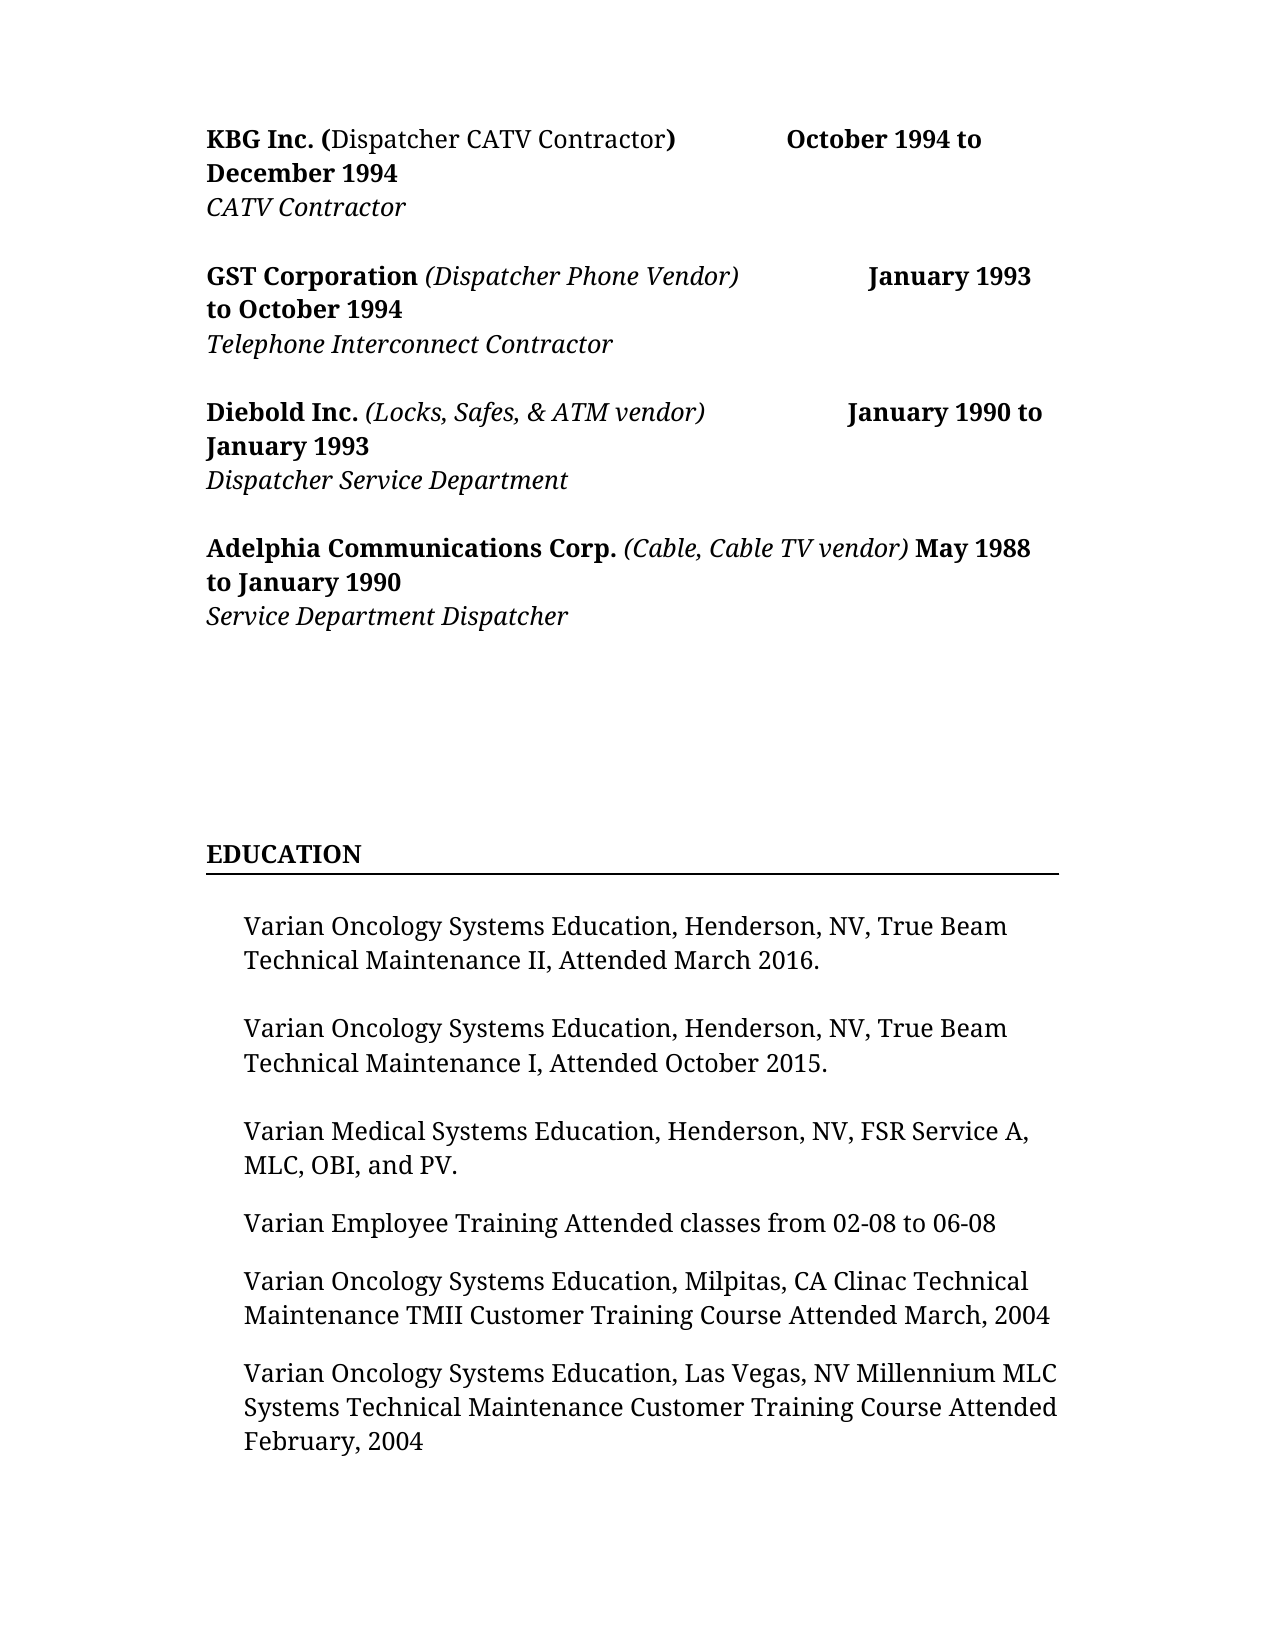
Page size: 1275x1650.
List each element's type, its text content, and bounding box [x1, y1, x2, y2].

text Diebold Inc. (Locks, Safes, & ATM vendor) January 1990 to January 1993 [206, 394, 1059, 462]
text Varian Oncology Systems Education, Las Vegas, NV Millennium MLC Systems Technical Maintenance Customer Training Course Attended February, 2004 [244, 1356, 1059, 1482]
text Dispatcher Service Department [206, 462, 1059, 497]
text EDUCATION [206, 837, 1059, 873]
text Adelphia Communications Corp. (Cable, Cable TV vendor) May 1988 to January 1990 [206, 531, 1059, 599]
text CATV Contractor [206, 190, 1059, 224]
text Varian Medical Systems Education, Henderson, NV, FSR Service A, MLC, OBI, and PV. [244, 1113, 1059, 1206]
text Telephone Interconnect Contractor [206, 326, 1059, 360]
text Varian Oncology Systems Education, Henderson, NV, True Beam Technical Maintenance I, Attended October 2015. [244, 1011, 1059, 1079]
text Varian Oncology Systems Education, Milpitas, CA Clinac Technical Maintenance TMII Customer Training Course Attended March, 2004 [244, 1264, 1059, 1356]
text Service Department Dispatcher [206, 599, 1059, 633]
text Varian Oncology Systems Education, Henderson, NV, True Beam Technical Maintenance II, Attended March 2016. [244, 909, 1059, 977]
text KBG Inc. (Dispatcher CATV Contractor) October 1994 to December 1994 [206, 122, 1059, 190]
text GST Corporation (Dispatcher Phone Vendor) January 1993 to October 1994 [206, 258, 1059, 326]
text Varian Employee Training Attended classes from 02-08 to 06-08 [244, 1206, 1059, 1264]
